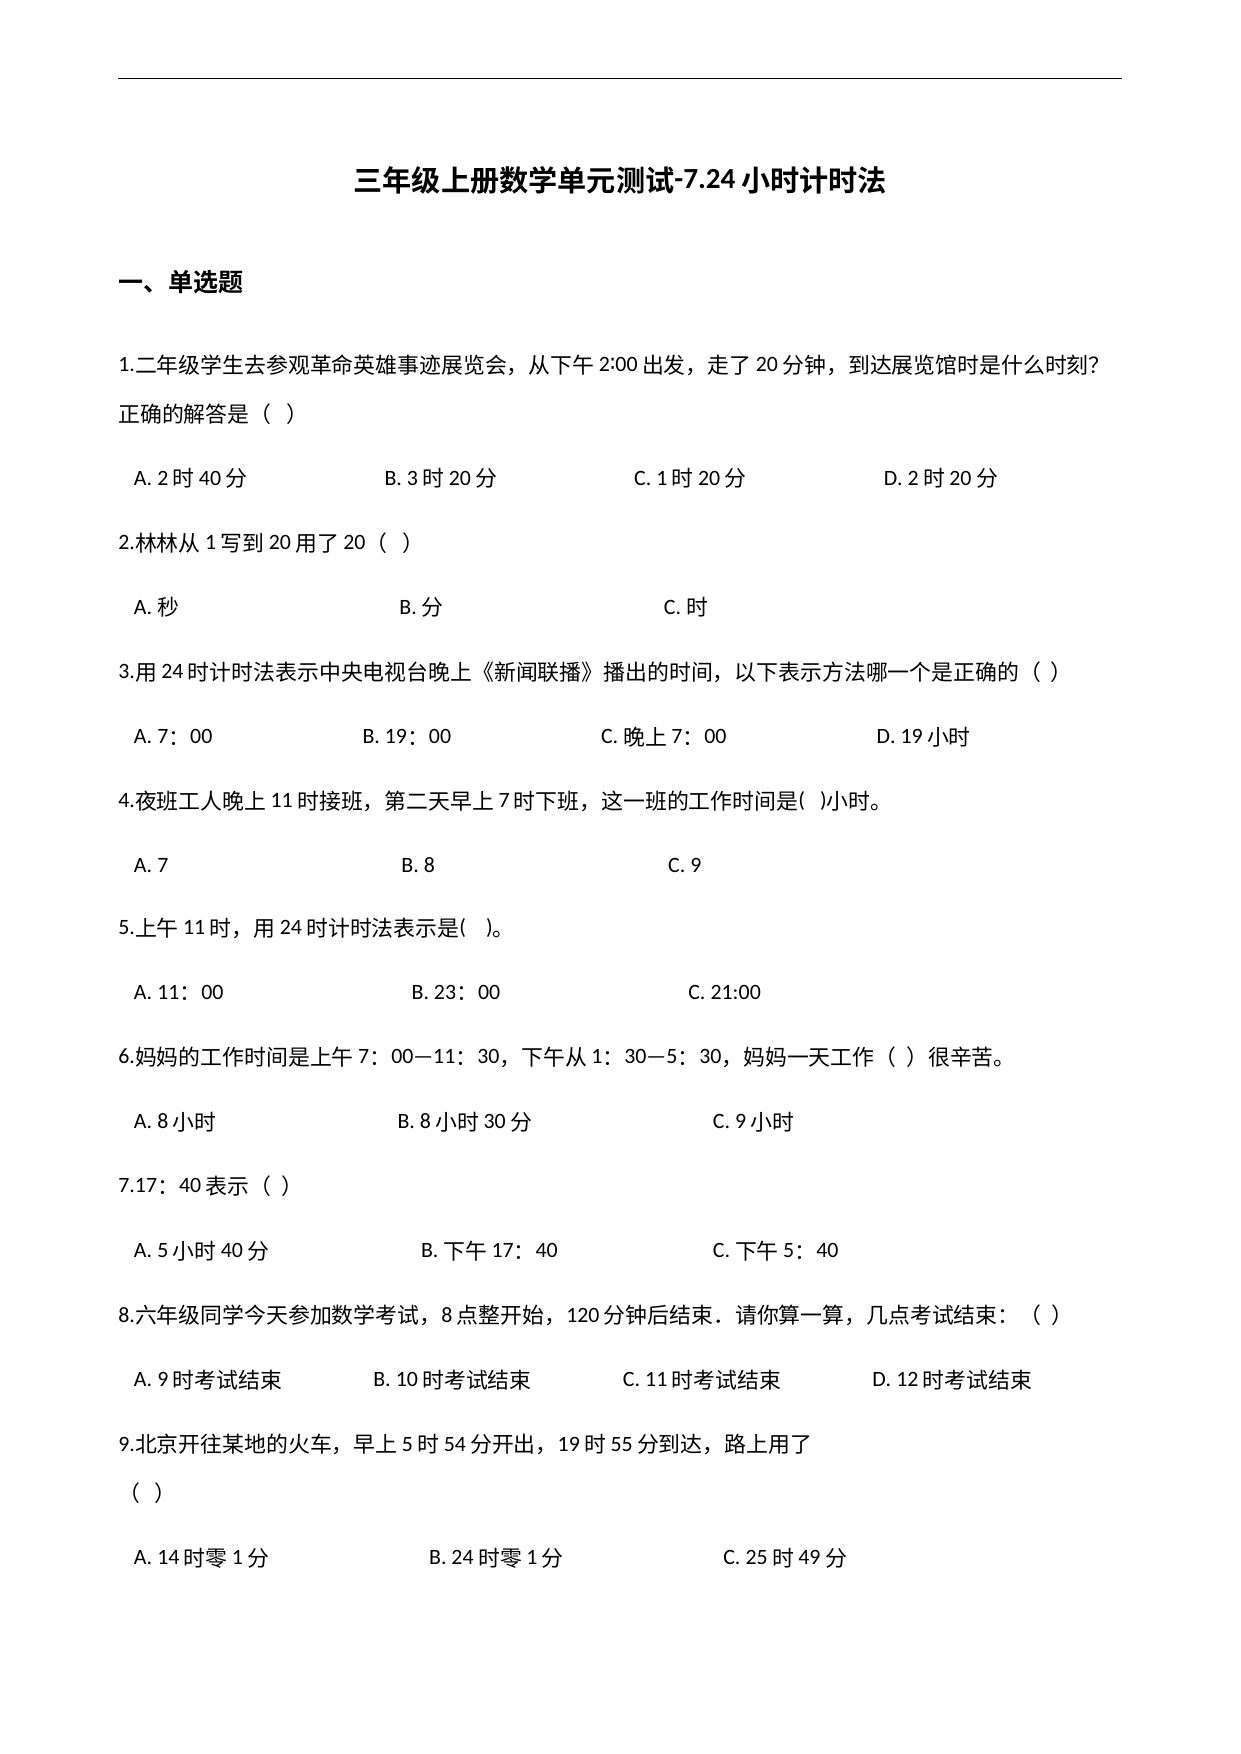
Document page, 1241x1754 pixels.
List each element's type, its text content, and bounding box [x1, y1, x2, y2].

picture [392, 1123, 398, 1130]
text A. 5小时40分 B. 下午17：40 C. 下午5：40 [134, 1233, 1122, 1266]
text 7.17：40表示（ ） [118, 1169, 1122, 1201]
text 4.夜班工人晚上11时接班，第二天早上7时下班，这一班的工作时间是( )小时。 [118, 784, 1122, 816]
text A. 秒 B. 分 C. 时 [134, 590, 1122, 622]
text A. 14时零1分 B. 24时零1分 C. 25时49分 [134, 1540, 1122, 1573]
text 9.北京开往某地的火车，早上5时54分开出，19时55分到达，路上用了 （ ） [118, 1427, 1122, 1508]
text A. 11：00 B. 23：00 C. 21:00 [134, 975, 1122, 1007]
text A. 8小时 B. 8小时30分 C. 9小时 [134, 1104, 1122, 1137]
text A. 7 B. 8 C. 9 [134, 848, 1122, 881]
text 8.六年级同学今天参加数学考试，8点整开始，120分钟后结束．请你算一算，几点考试结束：（ ） [118, 1298, 1122, 1330]
text 6.妈妈的工作时间是上午7：00—11：30，下午从1：30—5：30，妈妈一天工作（ ）很辛苦。 [118, 1039, 1122, 1072]
picture [707, 1123, 713, 1130]
text A. 9时考试结束 B. 10时考试结束 C. 11时考试结束 D. 12时考试结束 [134, 1362, 1122, 1395]
text 三年级上册数学单元测试-7.24小时计时法 [118, 146, 1122, 211]
text 2.林林从1写到20用了20（ ） [118, 525, 1122, 558]
text 5.上午11时，用24时计时法表示是( )。 [118, 910, 1122, 943]
text A. 7：00 B. 19：00 C. 晚上7：00 D. 19小时 [134, 719, 1122, 752]
text 一、单选题 [118, 248, 1122, 313]
text 3.用24时计时法表示中央电视台晚上《新闻联播》播出的时间，以下表示方法哪一个是正确的（ ） [118, 654, 1122, 687]
text 1.二年级学生去参观革命英雄事迹展览会，从下午2∶00出发，走了20分钟，到达展览馆时是什么时刻？正确的解答是（ ） [118, 347, 1122, 429]
text A. 2时40分 B. 3时20分 C. 1时20分 D. 2时20分 [134, 461, 1122, 493]
